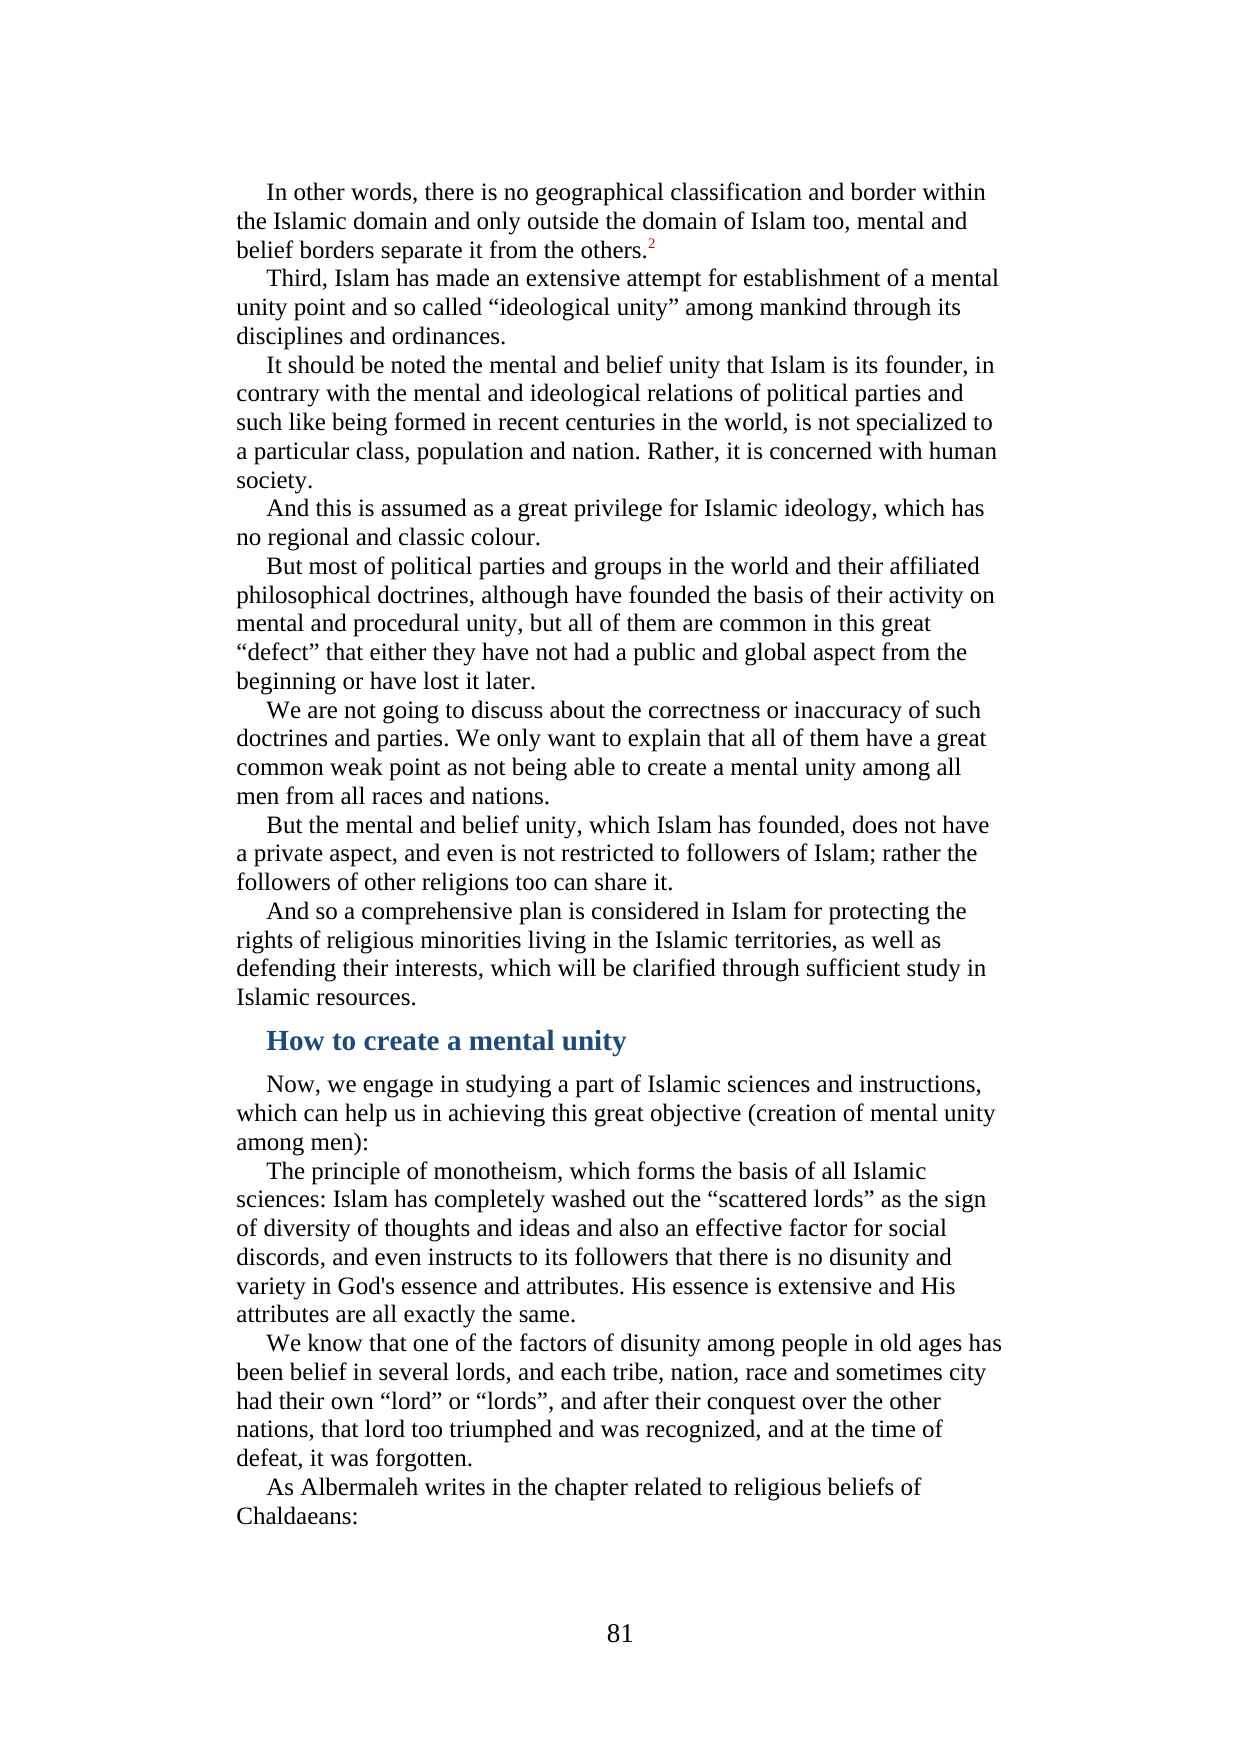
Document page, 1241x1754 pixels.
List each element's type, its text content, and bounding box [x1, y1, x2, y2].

subtitle How to create a mental unity [236, 1023, 1004, 1057]
text But the mental and belief unity, which Islam has founded, does not have a private aspect, and even is not restricted to followers of Islam; rather the followers of other religions too can share it. [236, 810, 1004, 896]
text But most of political parties and groups in the world and their affiliated philosophical doctrines, although have founded the basis of their activity on mental and procedural unity, but all of them are common in this great “defect” that either they have not had a public and global aspect from the beginning or have lost it later. [236, 551, 1004, 695]
text We are not going to discuss about the correctness or inaccuracy of such doctrines and parties. We only want to explain that all of them have a great common weak point as not being able to create a mental unity among all men from all races and nations. [236, 695, 1004, 810]
text And this is assumed as a great privilege for Islamic ideology, which has no regional and classic colour. [236, 493, 1004, 551]
text As Albermaleh writes in the chapter related to religious beliefs of Chaldaeans: [236, 1472, 1004, 1529]
text And so a comprehensive plan is considered in Islam for protecting the rights of religious minorities living in the Islamic territories, as well as defending their interests, which will be clarified through sufficient study in Islamic resources. [236, 896, 1004, 1011]
text In other words, there is no geographical classification and border within the Islamic domain and only outside the domain of Islam too, mental and belief borders separate it from the others.2 [236, 177, 1004, 263]
text We know that one of the factors of disunity among people in old ages has been belief in several lords, and each tribe, nation, race and sometimes city had their own “lord” or “lords”, and after their conquest over the other nations, that lord too triumphed and was recognized, and at the time of defeat, it was forgotten. [236, 1328, 1004, 1472]
text It should be noted the mental and belief unity that Islam is its founder, in contrary with the mental and ideological relations of political parties and such like being formed in recent centuries in the world, is not specialized to a particular class, population and nation. Rather, it is concerned with human society. [236, 350, 1004, 493]
text Now, we engage in studying a part of Islamic sciences and instructions, which can help us in achieving this great objective (creation of mental unity among men): [236, 1069, 1004, 1156]
text The principle of monotheism, which forms the basis of all Islamic sciences: Islam has completely washed out the “scattered lords” as the sign of diversity of thoughts and ideas and also an effective factor for social discords, and even instructs to its followers that there is no disunity and variety in God's essence and attributes. His essence is extensive and His attributes are all exactly the same. [236, 1156, 1004, 1328]
text Third, Islam has made an extensive attempt for establishment of a mental unity point and so called “ideological unity” among mankind through its disciplines and ordinances. [236, 263, 1004, 350]
